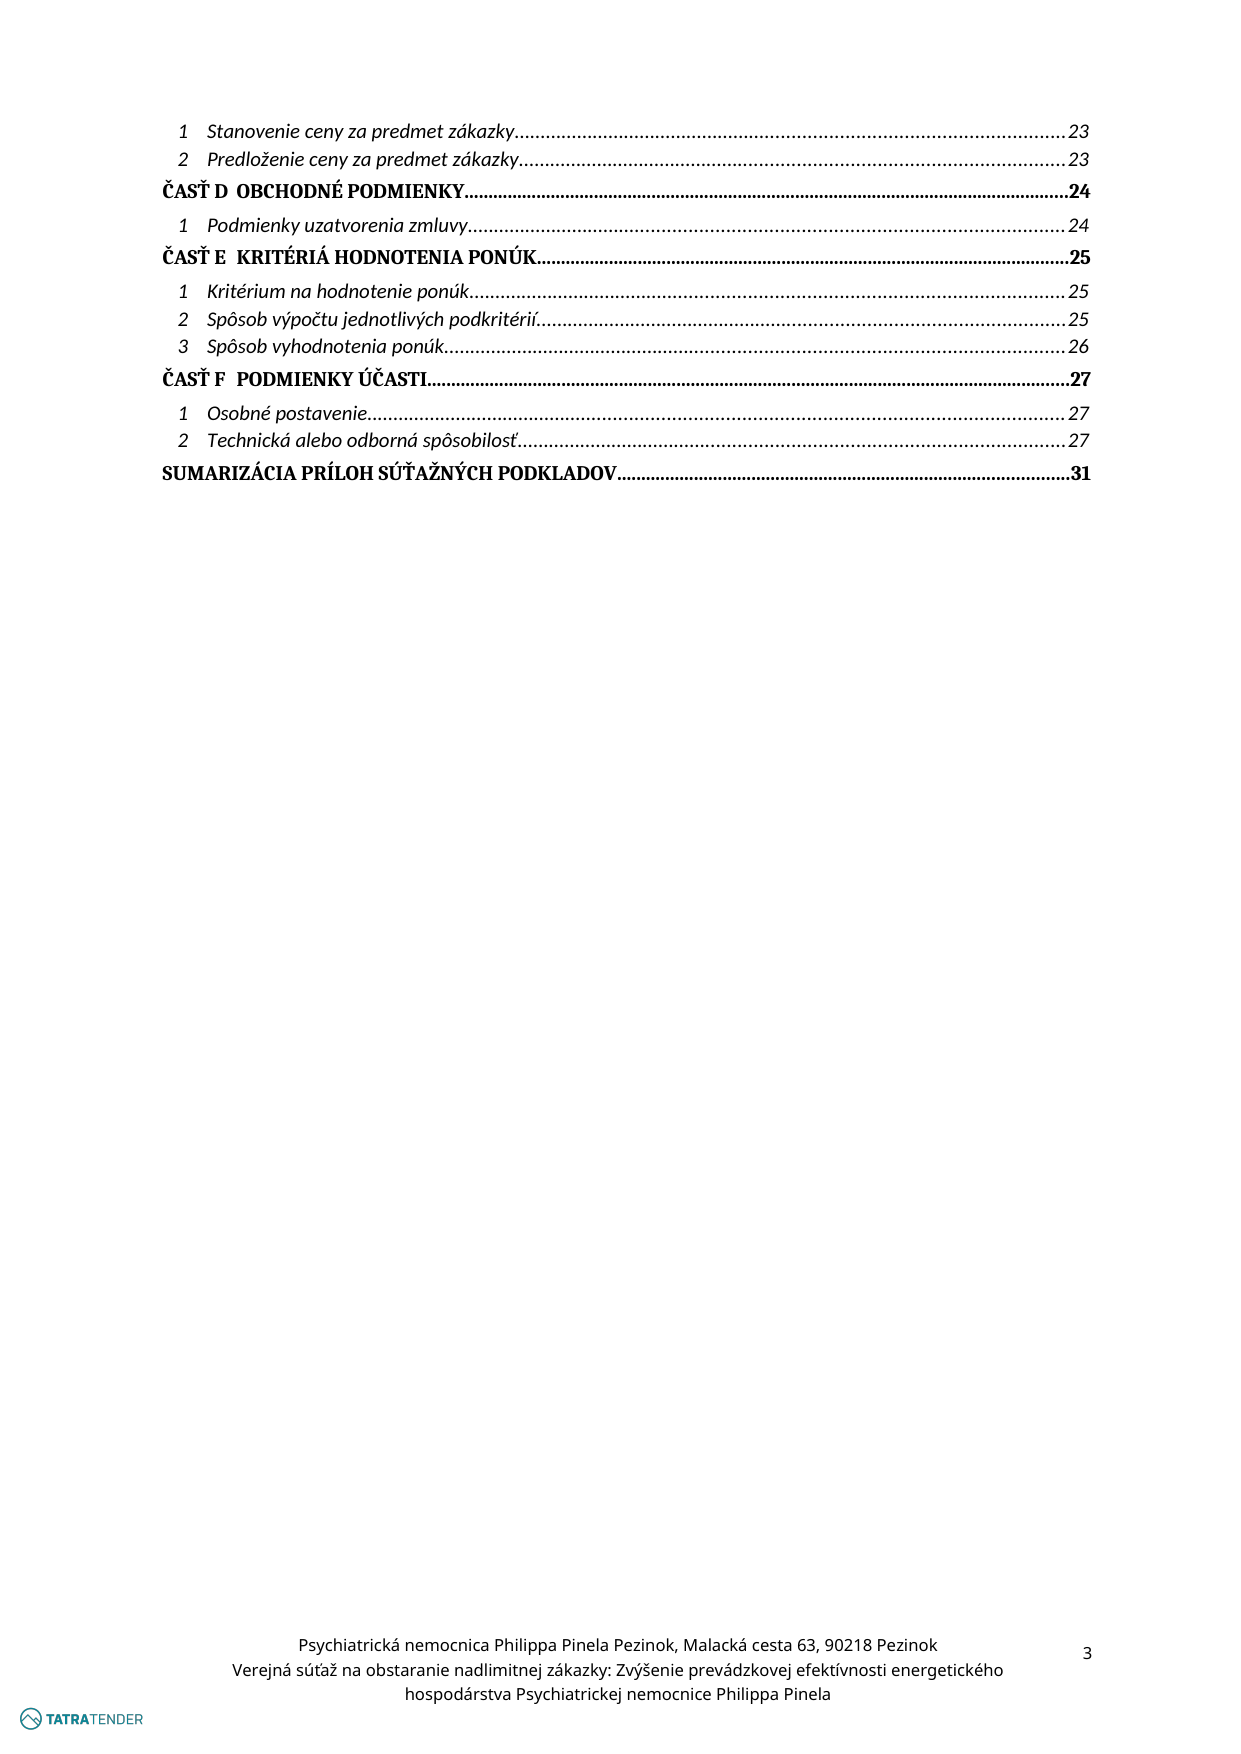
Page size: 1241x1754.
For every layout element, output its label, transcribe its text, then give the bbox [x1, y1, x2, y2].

text 2 Predloženie ceny za predmet zákazky 23 [177, 146, 1093, 171]
picture [14, 1697, 153, 1739]
text 1 Podmienky uzatvorenia zmluvy 24 [177, 212, 1093, 237]
text ČASŤ E Kritériá hodnotenia ponúk 25 [162, 246, 1093, 270]
text 1 Osobné postavenie 27 [177, 400, 1093, 425]
text SUMARIZÁCIA PRÍLOH SÚŤAŽNÝCH PODKLADOV 31 [162, 461, 1093, 485]
text 1 Stanovenie ceny za predmet zákazky 23 [177, 118, 1093, 143]
text 2 Technická alebo odborná spôsobilosť 27 [177, 427, 1093, 453]
text ČASŤ F Podmienky účasti 27 [162, 367, 1093, 391]
text ČASŤ D Obchodné podmienky 24 [162, 179, 1093, 203]
text 2 Spôsob výpočtu jednotlivých podkritérií 25 [177, 306, 1093, 331]
text 1 Kritérium na hodnotenie ponúk 25 [177, 278, 1093, 304]
text 3 Spôsob vyhodnotenia ponúk 26 [177, 333, 1093, 359]
